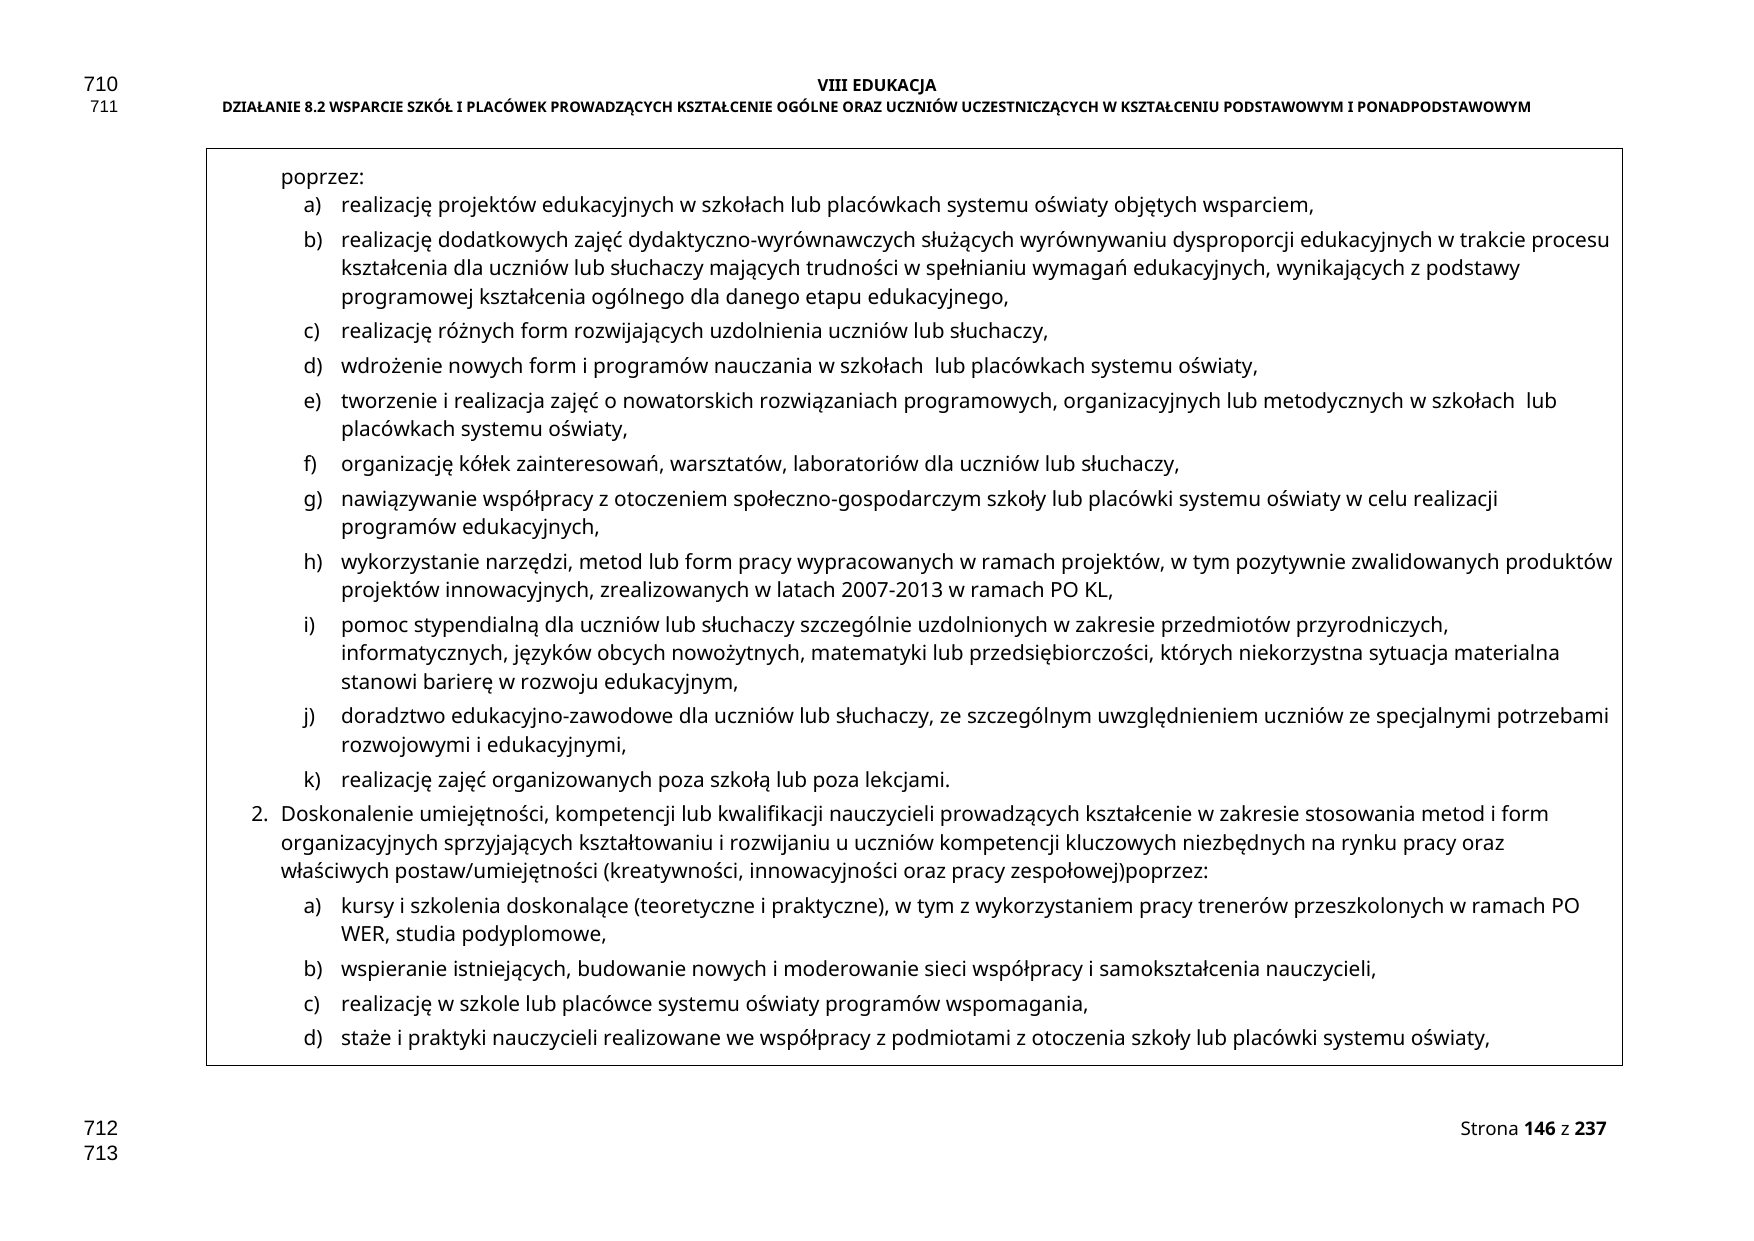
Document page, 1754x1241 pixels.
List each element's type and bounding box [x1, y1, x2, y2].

table_cell [207, 149, 1622, 1065]
